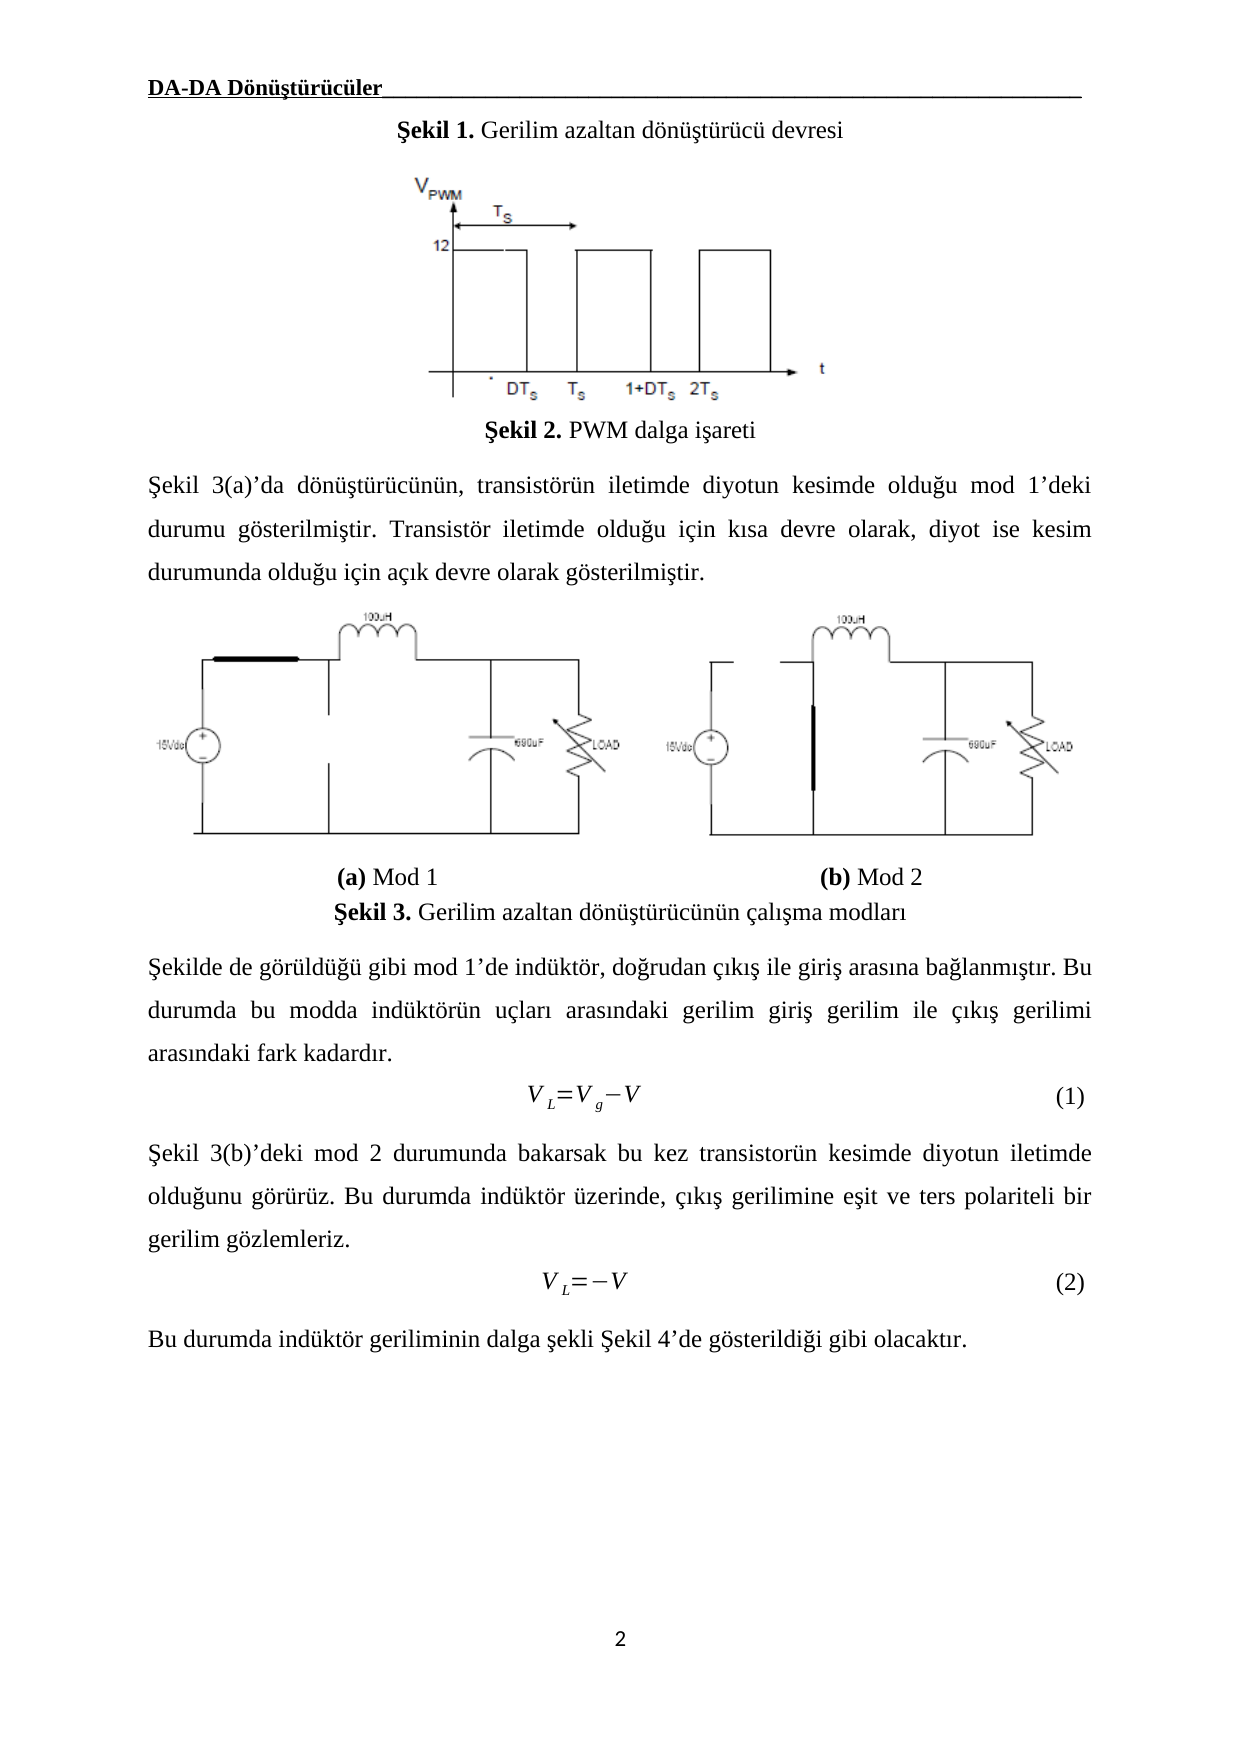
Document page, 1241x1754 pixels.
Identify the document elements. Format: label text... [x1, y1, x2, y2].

table_header [136, 600, 639, 856]
table_header [639, 600, 1104, 856]
text Şekil 3(b)’deki mod 2 durumunda bakarsak bu kez transistorün kesimde diyotun iletimde olduğunu görürüz. Bu durumda indüktör üzerinde, çıkış gerilimine eşit ve ters polariteli bir gerilim gözlemleriz. [148, 1138, 1093, 1253]
table_header [136, 1268, 1033, 1324]
text Şekil 2. PWM dalga işareti [148, 415, 1093, 444]
text Şekil 3(a)’da dönüştürücünün, transistörün iletimde diyotun kesimde olduğu mod 1’deki durumu gösterilmiştir. Transistör iletimde olduğu için kısa devre olarak, diyot ise kesim durumunda olduğu için açık devre olarak gösterilmiştir. [148, 471, 1093, 586]
table_cell (b) Mod 2 [639, 856, 1104, 897]
table_header [136, 1081, 1033, 1138]
table_header (1) [1034, 1081, 1096, 1138]
text Bu durumda indüktör geriliminin dalga şekli Şekil 4’de gösterildiği gibi olacaktır. [148, 1324, 1093, 1353]
table_header (2) [1034, 1268, 1096, 1324]
text Şekil 1. Gerilim azaltan dönüştürücü devresi [148, 116, 1093, 144]
table_cell (a) Mod 1 [136, 856, 639, 897]
table_cell Şekil 3. Gerilim azaltan dönüştürücünün çalışma modları [136, 898, 1104, 952]
text Şekilde de görüldüğü gibi mod 1’de indüktör, doğrudan çıkış ile giriş arasına bağlanmıştır. Bu durumda bu modda indüktörün uçları arasındaki gerilim giriş gerilim ile çıkış gerilimi arasındaki fark kadardır. [148, 952, 1093, 1067]
